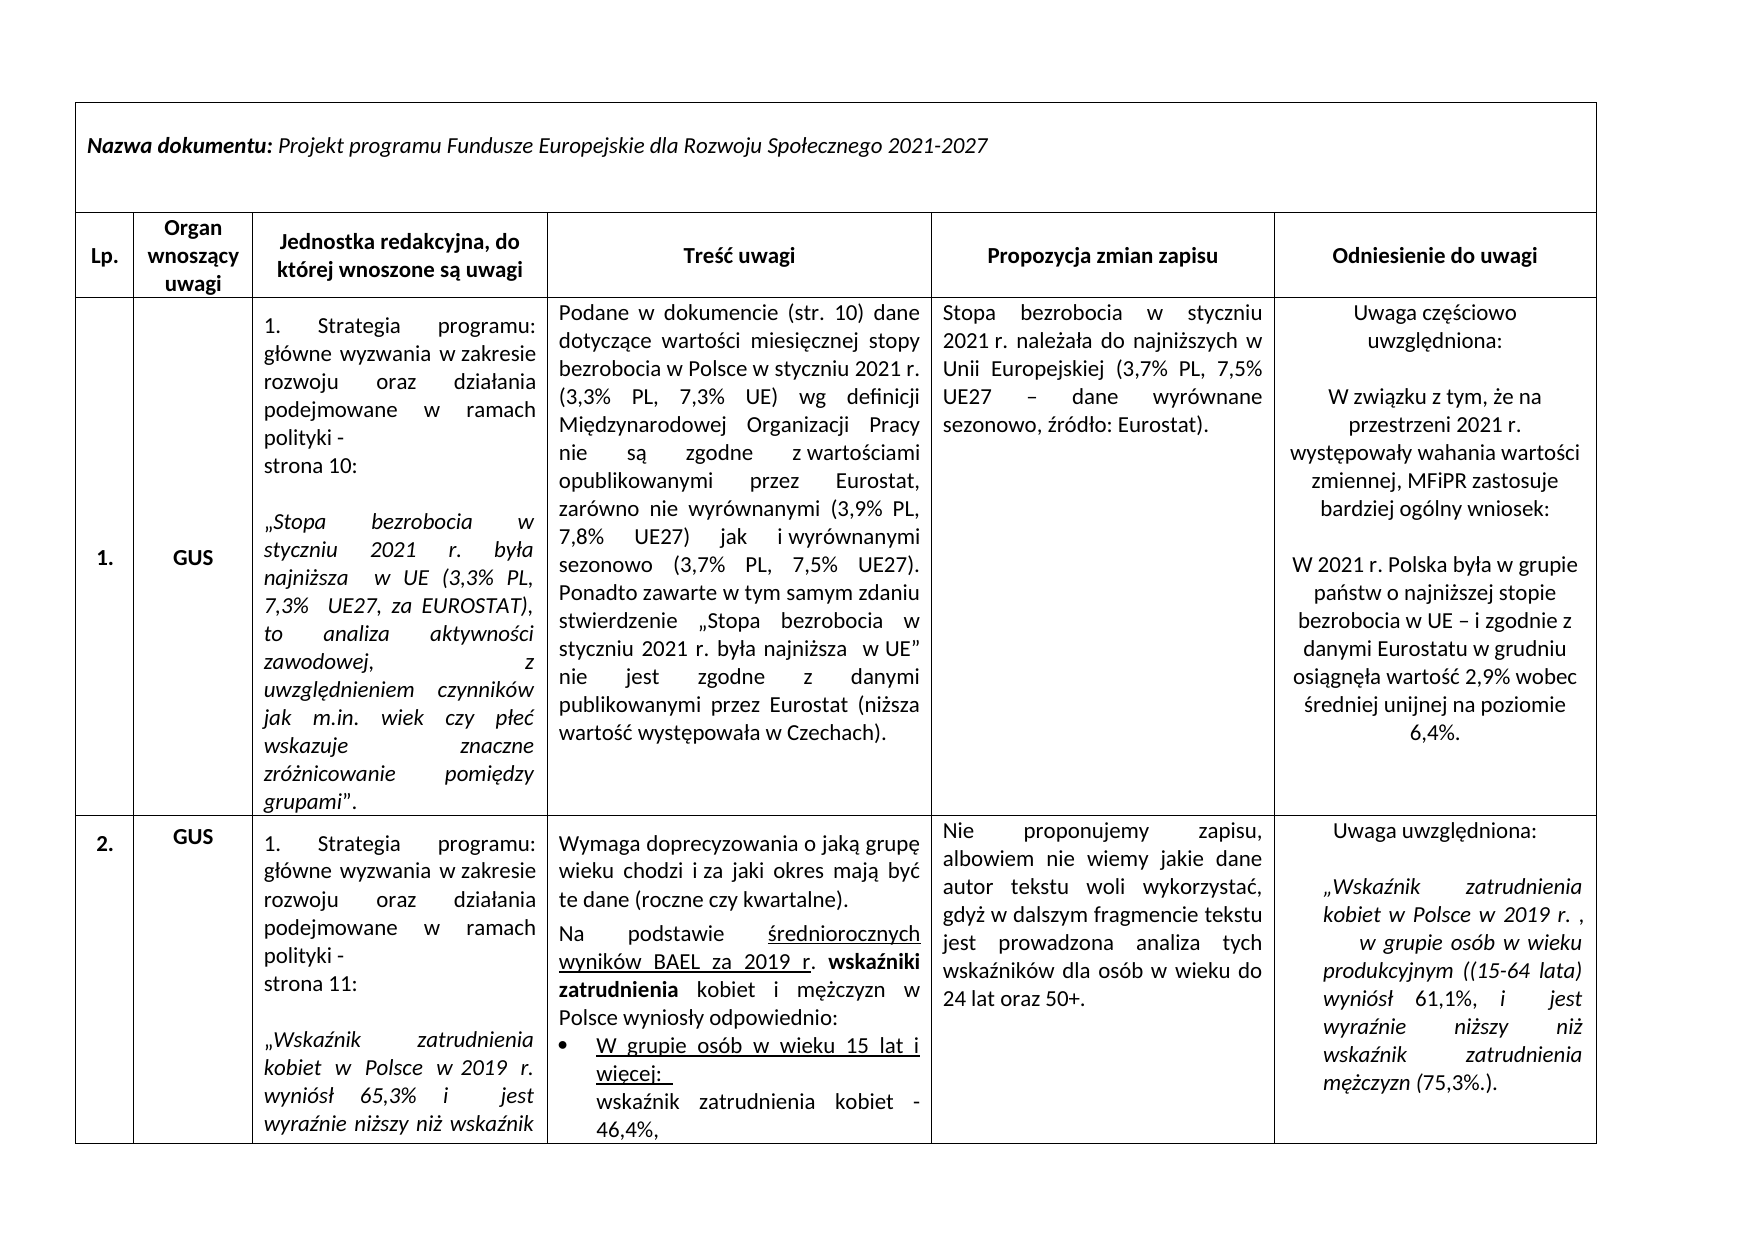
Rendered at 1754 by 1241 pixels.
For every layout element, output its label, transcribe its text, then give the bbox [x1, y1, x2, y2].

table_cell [1275, 816, 1596, 1143]
table_cell Organ wnoszący uwagi [134, 213, 252, 297]
table_cell Podane w dokumencie (str. 10) dane dotyczące wartości miesięcznej stopy bezrobocia w Polsce w styczniu 2021 r. (3,3% PL, 7,3% UE) wg definicji Międzynarodowej Organizacji Pracy nie są zgodne z wartościami opublikowanymi przez Eurostat, zarówno nie wyrównanymi (3,9% PL, 7,8% UE27) jak i wyrównanymi sezonowo (3,7% PL, 7,5% UE27). Ponadto zawarte w tym samym zdaniu stwierdzenie „Stopa bezrobocia w styczniu 2021 r. była najniższa w UE” nie jest zgodne z danymi publikowanymi przez Eurostat (niższa wartość występowała w Czechach). [548, 298, 931, 815]
table_cell Lp. [76, 213, 133, 297]
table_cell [932, 816, 1274, 1143]
table_cell GUS [134, 298, 252, 815]
table_header Nazwa dokumentu: Projekt programu Fundusze Europejskie dla Rozwoju Społecznego 2021-2027 [76, 103, 1596, 212]
table_cell Uwaga częściowo uwzględniona: W związku z tym, że na przestrzeni 2021 r. występowały wahania wartości zmiennej, MFiPR zastosuje bardziej ogólny wniosek: W 2021 r. Polska była w grupie państw o najniższej stopie bezrobocia w UE – i zgodnie z danymi Eurostatu w grudniu osiągnęła wartość 2,9% wobec średniej unijnej na poziomie 6,4%. [1275, 298, 1596, 815]
table_cell GUS [134, 816, 252, 1143]
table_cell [253, 816, 547, 1143]
table_cell 1. Strategia programu: główne wyzwania w zakresie rozwoju oraz działania podejmowane w ramach polityki - strona 10: „Stopa bezrobocia w styczniu 2021 r. była najniższa w UE (3,3% PL, 7,3% UE27, za EUROSTAT), to analiza aktywności zawodowej, z uwzględnieniem czynników jak m.in. wiek czy płeć wskazuje znaczne zróżnicowanie pomiędzy grupami”. [253, 298, 547, 815]
table_cell 2. [76, 816, 133, 1143]
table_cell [548, 816, 931, 1143]
table_cell Propozycja zmian zapisu [932, 213, 1274, 297]
table_cell Stopa bezrobocia w styczniu 2021 r. należała do najniższych w Unii Europejskiej (3,7% PL, 7,5% UE27 – dane wyrównane sezonowo, źródło: Eurostat). [932, 298, 1274, 815]
table_cell Treść uwagi [548, 213, 931, 297]
table_cell Jednostka redakcyjna, do której wnoszone są uwagi [253, 213, 547, 297]
table_cell 1. [76, 298, 133, 815]
table_cell Odniesienie do uwagi [1275, 213, 1596, 297]
